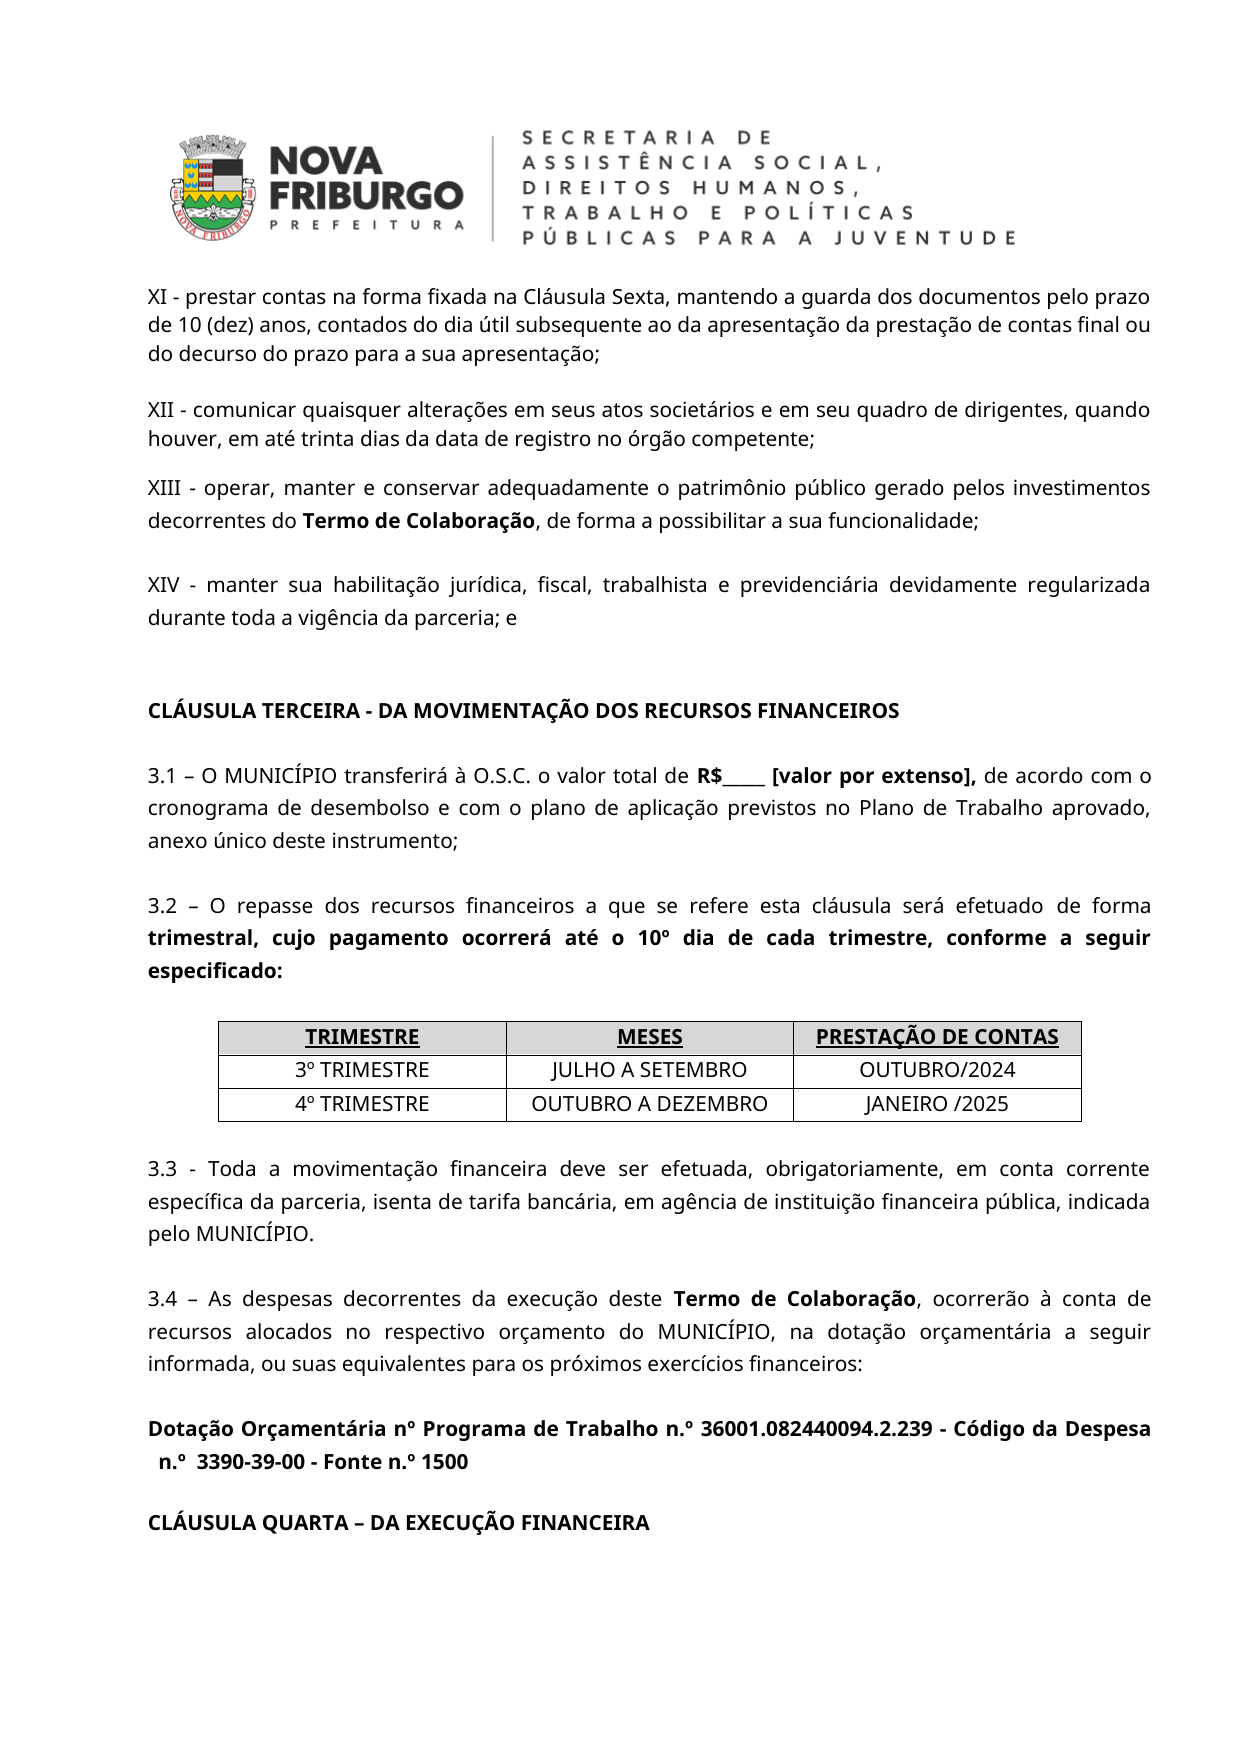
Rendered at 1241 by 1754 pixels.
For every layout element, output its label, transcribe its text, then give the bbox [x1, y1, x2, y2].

table_cell OUTUBRO A DEZEMBRO [507, 1089, 793, 1121]
table_cell JANEIRO /2025 [794, 1089, 1081, 1121]
text CLÁUSULA QUARTA – DA EXECUÇÃO FINANCEIRA [148, 1508, 1152, 1536]
picture [147, 101, 1034, 262]
text Dotação Orçamentária nº Programa de Trabalho n.º 36001.082440094.2.239 - Código da Despesa n.º 3390-39-00 - Fonte n.º 1500 [148, 1414, 1152, 1475]
text XIII - operar, manter e conservar adequadamente o patrimônio público gerado pelos investimentos decorrentes do Termo de Colaboração, de forma a possibilitar a sua funcionalidade; [148, 473, 1152, 534]
table_cell 3º TRIMESTRE [219, 1056, 506, 1088]
text 3.2 – O repasse dos recursos financeiros a que se refere esta cláusula será efetuado de forma trimestral, cujo pagamento ocorrerá até o 10º dia de cada trimestre, conforme a seguir especificado: [148, 891, 1152, 984]
text 3.4 – As despesas decorrentes da execução deste Termo de Colaboração, ocorrerão à conta de recursos alocados no respectivo orçamento do MUNICÍPIO, na dotação orçamentária a seguir informada, ou suas equivalentes para os próximos exercícios financeiros: [148, 1284, 1152, 1378]
table_header TRIMESTRE [219, 1022, 506, 1054]
text 3.1 – O MUNICÍPIO transferirá à O.S.C. o valor total de R$_____ [valor por extenso], de acordo com o cronograma de desembolso e com o plano de aplicação previstos no Plano de Trabalho aprovado, anexo único deste instrumento; [148, 761, 1152, 854]
text XII - comunicar quaisquer alterações em seus atos societários e em seu quadro de dirigentes, quando houver, em até trinta dias da data de registro no órgão competente; [148, 395, 1152, 452]
text CLÁUSULA TERCEIRA - DA MOVIMENTAÇÃO DOS RECURSOS FINANCEIROS [148, 696, 1152, 724]
text XI - prestar contas na forma fixada na Cláusula Sexta, mantendo a guarda dos documentos pelo prazo de 10 (dez) anos, contados do dia útil subsequente ao da apresentação da prestação de contas final ou do decurso do prazo para a sua apresentação; [148, 282, 1152, 367]
text 3.3 - Toda a movimentação financeira deve ser efetuada, obrigatoriamente, em conta corrente específica da parceria, isenta de tarifa bancária, em agência de instituição financeira pública, indicada pelo MUNICÍPIO. [148, 1154, 1152, 1248]
table_cell JULHO A SETEMBRO [507, 1056, 793, 1088]
table_header MESES [507, 1022, 793, 1054]
table_header PRESTAÇÃO DE CONTAS [794, 1022, 1081, 1054]
table_cell 4º TRIMESTRE [219, 1089, 506, 1121]
table_cell OUTUBRO/2024 [794, 1056, 1081, 1088]
text XIV - manter sua habilitação jurídica, fiscal, trabalhista e previdenciária devidamente regularizada durante toda a vigência da parceria; e [148, 571, 1152, 632]
